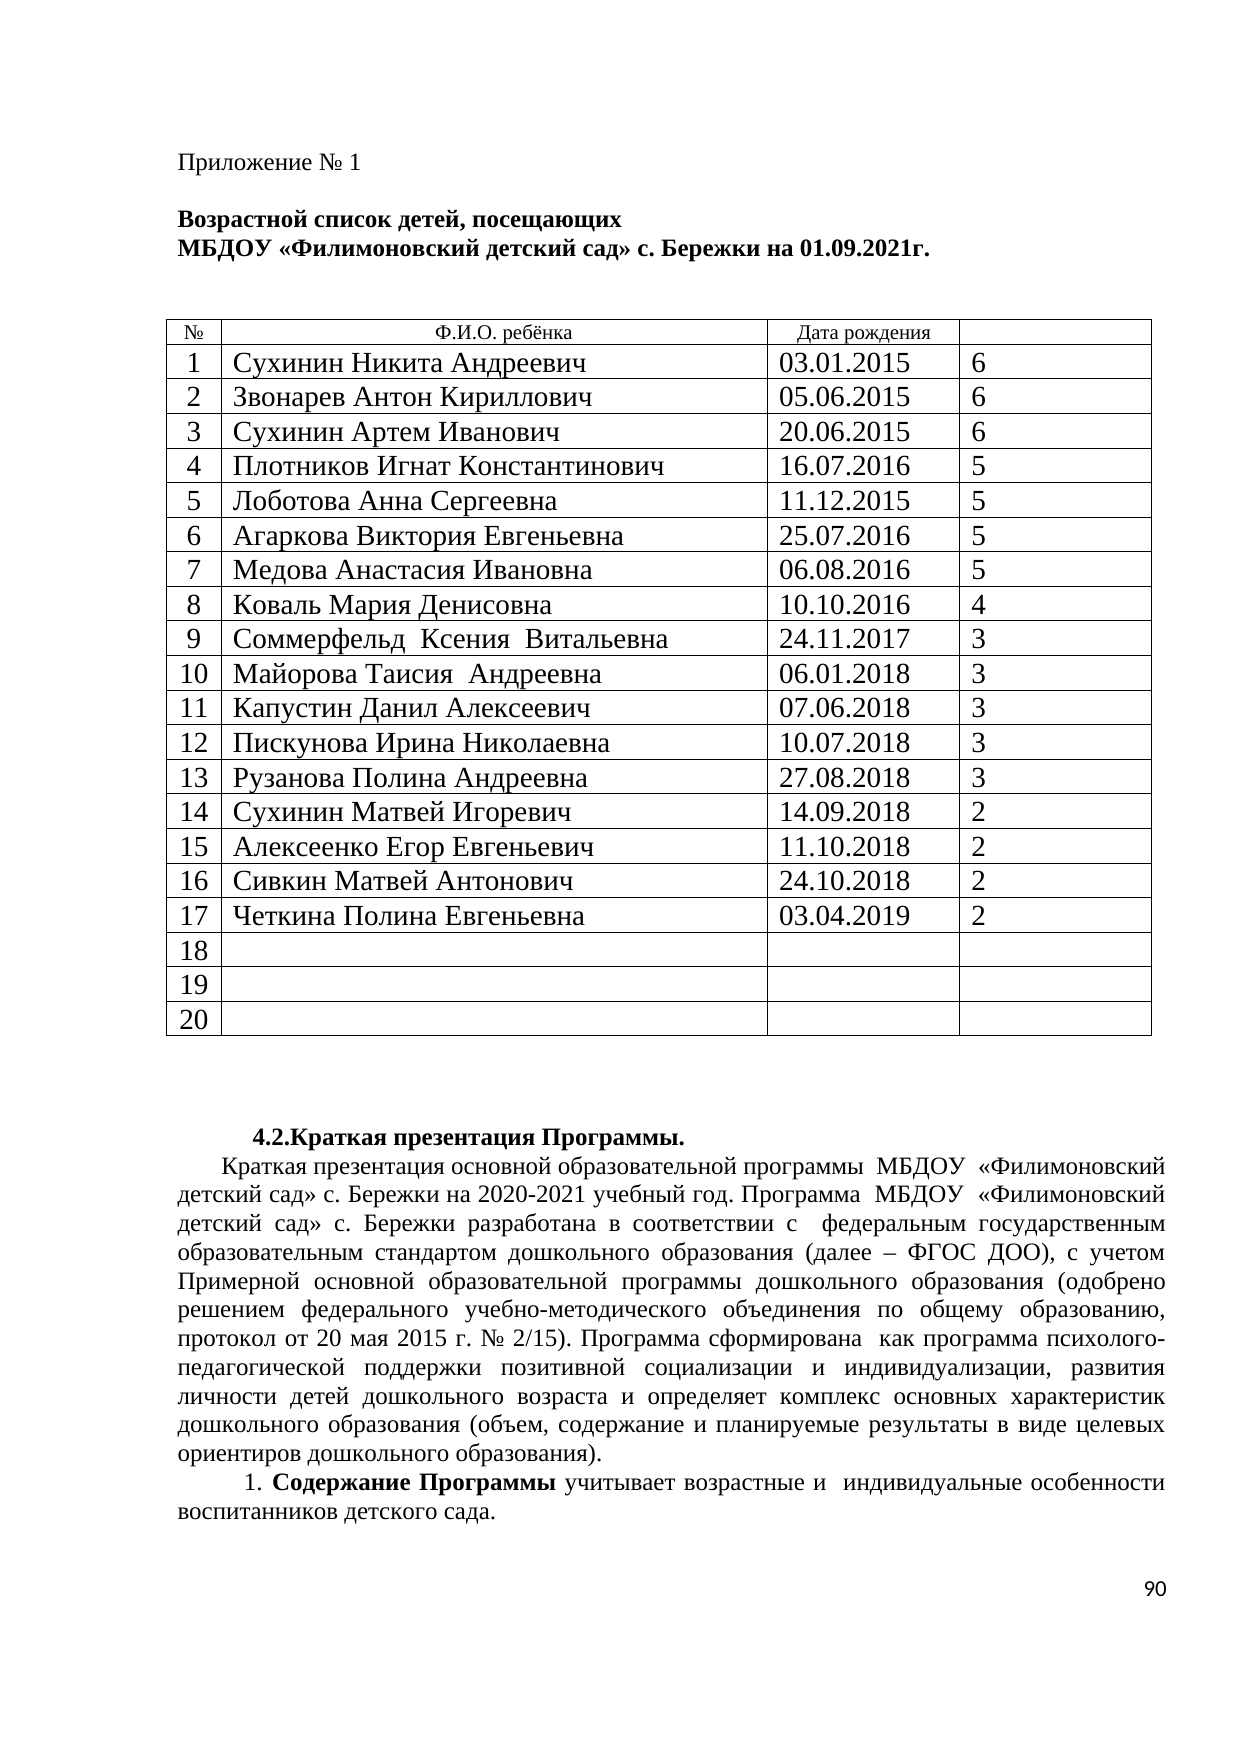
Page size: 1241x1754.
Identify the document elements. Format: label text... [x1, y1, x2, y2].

table_cell Майорова Таисия Андреевна [222, 656, 767, 689]
table_cell 2 [167, 379, 221, 413]
table_cell Лоботова Анна Сергеевна [222, 483, 767, 517]
table_cell Сухинин Артем Иванович [222, 414, 767, 447]
table_cell 25.07.2016 [768, 518, 959, 551]
table_cell Пискунова Ирина Николаевна [222, 725, 767, 759]
table_cell 5 [960, 552, 1151, 586]
table_cell 10 [167, 656, 221, 689]
table_cell 16.07.2016 [768, 449, 959, 482]
text Приложение № 1 [177, 147, 1166, 176]
table_cell 20.06.2015 [768, 414, 959, 447]
text МБДОУ «Филимоновский детский сад» с. Бережки на 01.09.2021г. [177, 233, 1166, 262]
table_cell Соммерфельд Ксения Витальевна [222, 621, 767, 655]
table_cell 3 [960, 760, 1151, 793]
table_cell 2 [960, 864, 1151, 897]
text Краткая презентация основной образовательной программы МБДОУ «Филимоновский детский сад» с. Бережки на 2020-2021 учебный год. Программа МБДОУ «Филимоновский детский сад» с. Бережки разработана в соответствии с федеральным государственным образовательным стандартом дошкольного образования (далее – ФГОС ДОО), с учетом Примерной основной образовательной программы дошкольного образования (одобрено решением федерального учебно-методического объединения по общему образованию, протокол от 20 мая 2015 г. № 2/15). Программа сформирована как программа психолого-педагогической поддержки позитивной социализации и индивидуализации, развития личности детей дошкольного возраста и определяет комплекс основных характеристик дошкольного образования (объем, содержание и планируемые результаты в виде целевых ориентиров дошкольного образования). [177, 1151, 1166, 1467]
text 4.2.Краткая презентация Программы. [177, 1122, 1166, 1151]
table_header Ф.И.О. ребёнка [222, 320, 767, 344]
table_cell 10.10.2016 [768, 587, 959, 620]
table_cell Алексеенко Егор Евгеньевич [222, 829, 767, 862]
table_cell 24.10.2018 [768, 864, 959, 897]
table_cell Сухинин Матвей Игоревич [222, 794, 767, 828]
table_cell 07.06.2018 [768, 691, 959, 724]
table_cell 06.08.2016 [768, 552, 959, 586]
table_cell 6 [960, 414, 1151, 447]
table_cell Капустин Данил Алексеевич [222, 691, 767, 724]
table_cell 20 [167, 1002, 221, 1035]
table_cell 13 [167, 760, 221, 793]
text 1. Содержание Программы учитывает возрастные и индивидуальные особенности воспитанников детского сада. [177, 1467, 1166, 1524]
table_cell [960, 1002, 1151, 1035]
table_cell [222, 1002, 767, 1035]
table_header Дата рождения [768, 320, 959, 344]
table_cell 03.01.2015 [768, 345, 959, 378]
table_cell 03.04.2019 [768, 898, 959, 932]
table_cell 6 [167, 518, 221, 551]
table_cell 3 [960, 656, 1151, 689]
table_cell 5 [960, 449, 1151, 482]
table_cell [960, 933, 1151, 966]
table_cell 19 [167, 967, 221, 1001]
table_cell Звонарев Антон Кириллович [222, 379, 767, 413]
table_cell 27.08.2018 [768, 760, 959, 793]
table_cell 11.10.2018 [768, 829, 959, 862]
table_header [960, 320, 1151, 344]
table_cell 06.01.2018 [768, 656, 959, 689]
table_cell Коваль Мария Денисовна [222, 587, 767, 620]
table_cell 4 [167, 449, 221, 482]
table_cell 15 [167, 829, 221, 862]
table_cell 2 [960, 898, 1151, 932]
table_cell Четкина Полина Евгеньевна [222, 898, 767, 932]
table_cell Медова Анастасия Ивановна [222, 552, 767, 586]
table_cell Плотников Игнат Константинович [222, 449, 767, 482]
table_cell [768, 1002, 959, 1035]
table_cell [768, 933, 959, 966]
table_cell 11.12.2015 [768, 483, 959, 517]
table_cell 3 [960, 725, 1151, 759]
table_cell 7 [167, 552, 221, 586]
table_cell 5 [960, 518, 1151, 551]
table_cell 5 [960, 483, 1151, 517]
table_cell 10.07.2018 [768, 725, 959, 759]
table_cell 2 [960, 794, 1151, 828]
table_cell [222, 967, 767, 1001]
table_cell Сухинин Никита Андреевич [222, 345, 767, 378]
table_cell 3 [960, 691, 1151, 724]
table_cell Сивкин Матвей Антонович [222, 864, 767, 897]
table_cell 14.09.2018 [768, 794, 959, 828]
table_cell 6 [960, 345, 1151, 378]
table_cell Рузанова Полина Андреевна [222, 760, 767, 793]
table_cell 14 [167, 794, 221, 828]
table_cell 3 [960, 621, 1151, 655]
table_cell 6 [960, 379, 1151, 413]
table_cell 18 [167, 933, 221, 966]
table_cell 12 [167, 725, 221, 759]
table_cell 1 [167, 345, 221, 378]
table_cell 05.06.2015 [768, 379, 959, 413]
table_cell [222, 933, 767, 966]
table_cell 24.11.2017 [768, 621, 959, 655]
table_cell 5 [167, 483, 221, 517]
table_cell 17 [167, 898, 221, 932]
table_cell [768, 967, 959, 1001]
table_cell 16 [167, 864, 221, 897]
table_cell 9 [167, 621, 221, 655]
table_cell 2 [960, 829, 1151, 862]
table_cell 4 [960, 587, 1151, 620]
table_cell 11 [167, 691, 221, 724]
table_cell [960, 967, 1151, 1001]
table_header № [167, 320, 221, 344]
table_cell Агаркова Виктория Евгеньевна [222, 518, 767, 551]
text Возрастной список детей, посещающих [177, 204, 1166, 233]
table_cell 8 [167, 587, 221, 620]
table_cell 3 [167, 414, 221, 447]
